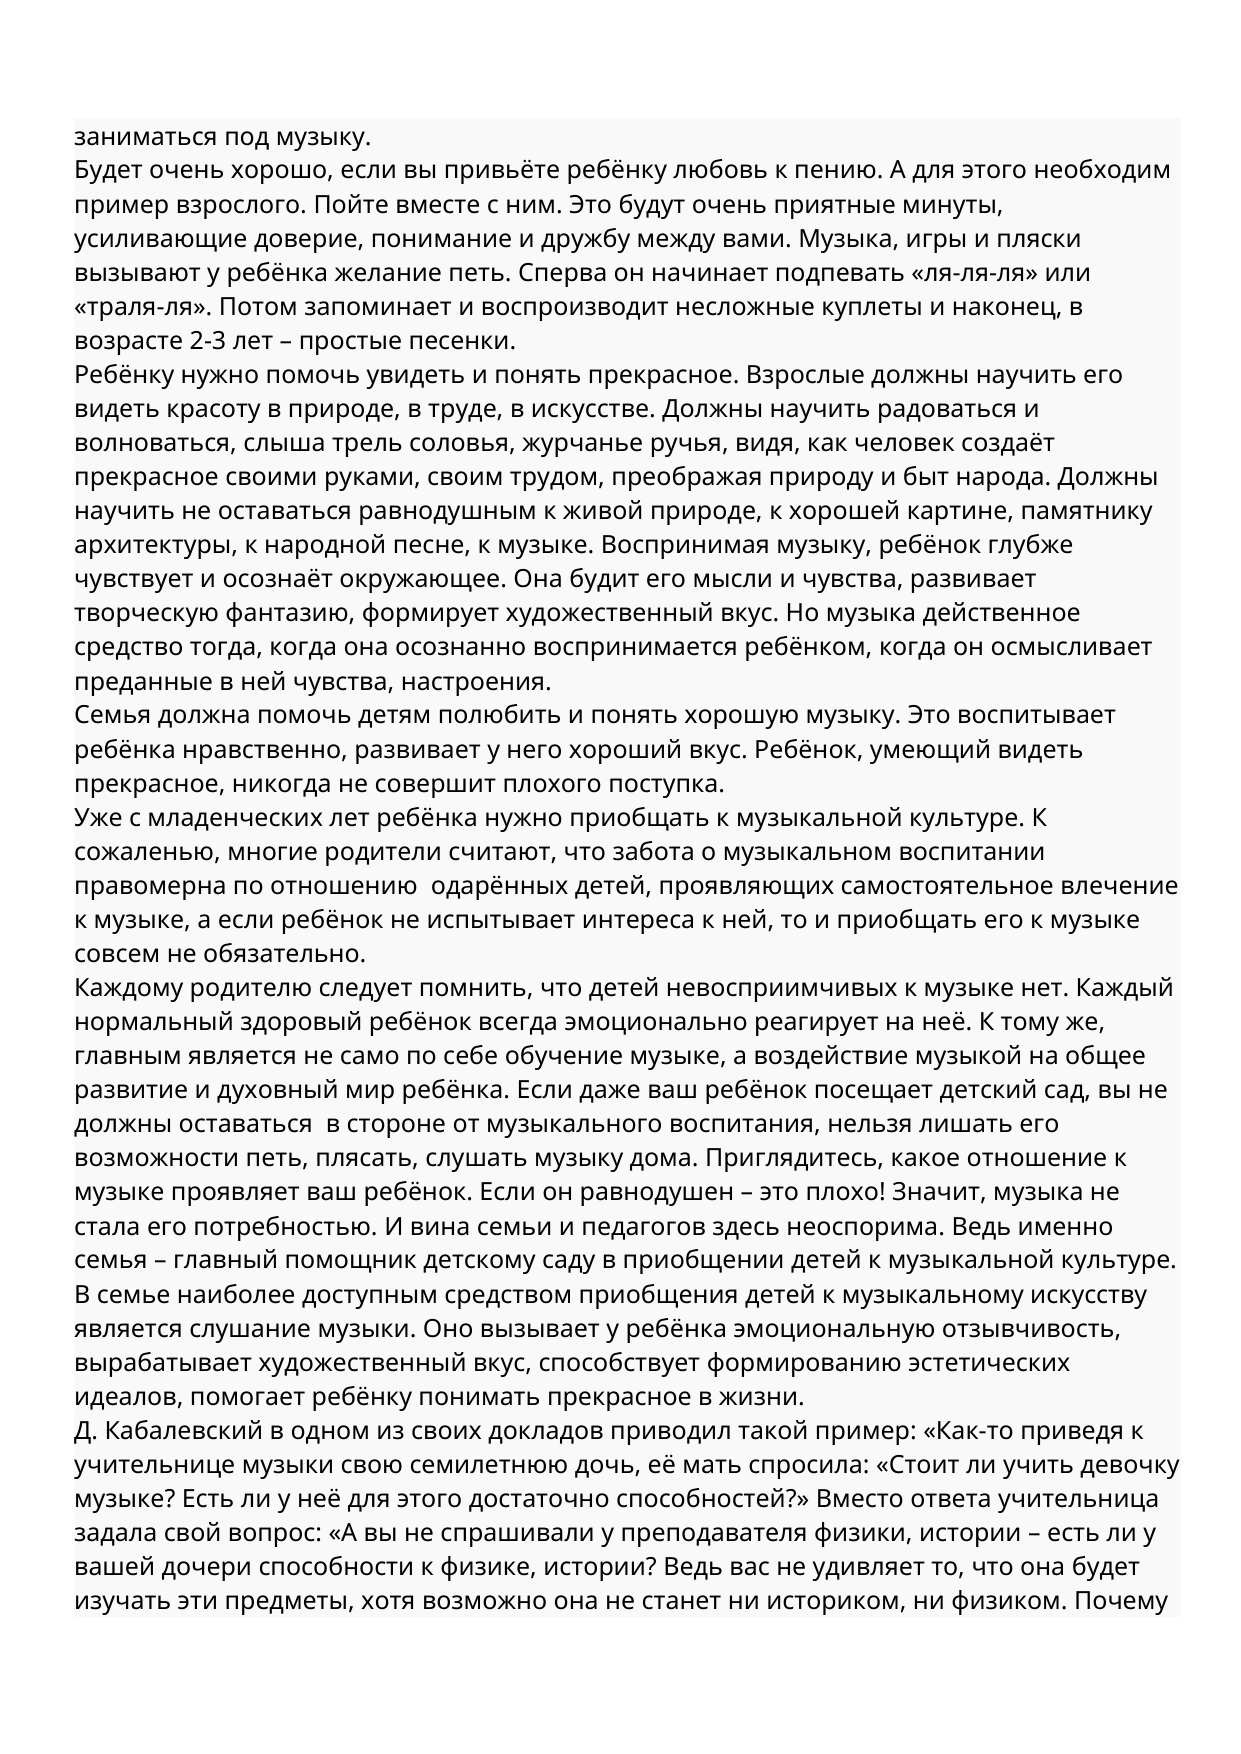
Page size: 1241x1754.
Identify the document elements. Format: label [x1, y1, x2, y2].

text [74, 118, 1181, 1617]
